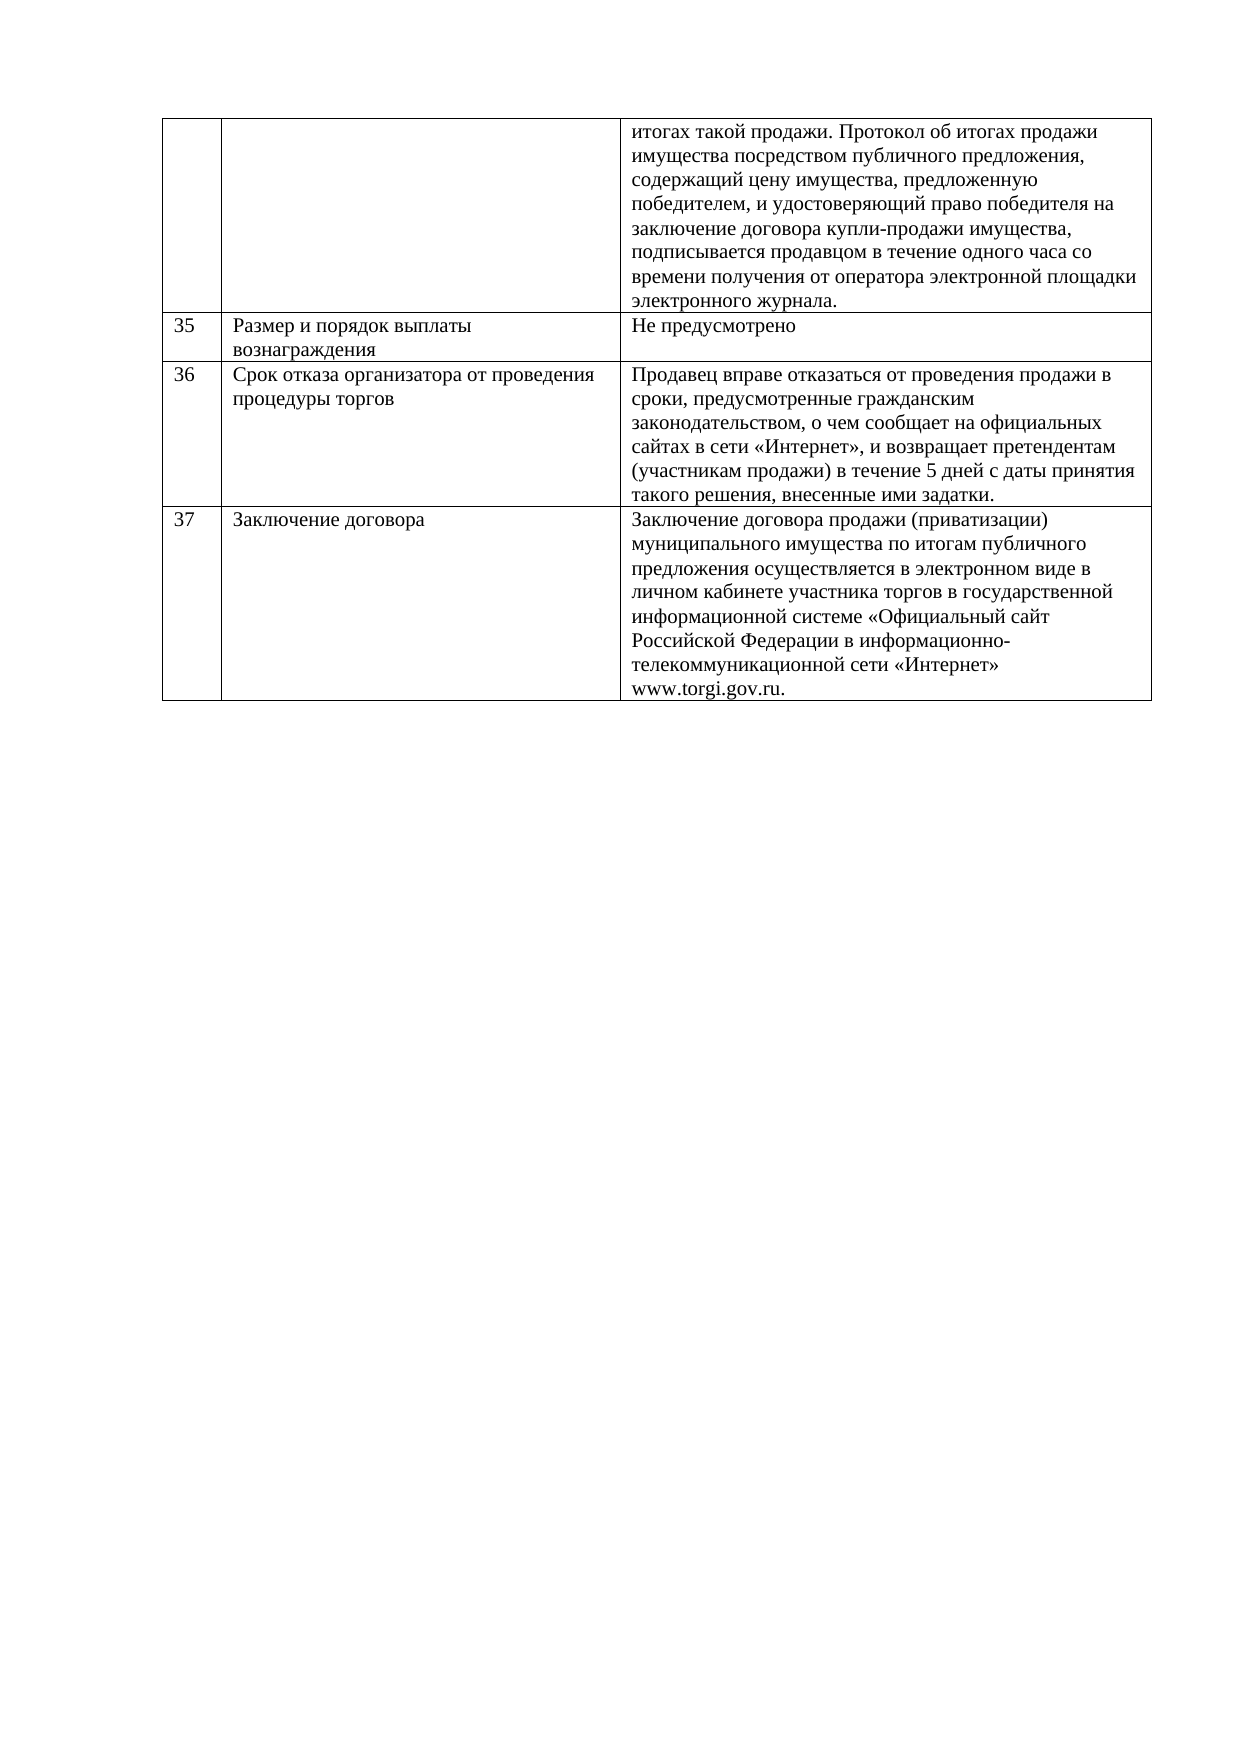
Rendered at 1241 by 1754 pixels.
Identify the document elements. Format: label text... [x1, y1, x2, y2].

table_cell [222, 119, 620, 312]
table_cell Срок отказа организатора от проведения процедуры торгов [222, 362, 620, 506]
table_cell Продавец вправе отказаться от проведения продажи в сроки, предусмотренные гражданским законодательством, о чем сообщает на официальных сайтах в сети «Интернет», и возвращает претендентам (участникам продажи) в течение 5 дней с даты принятия такого решения, внесенные ими задатки. [621, 362, 1151, 506]
table_cell Размер и порядок выплаты вознаграждения [222, 313, 620, 361]
table_cell 34 [163, 119, 221, 312]
table_cell 35 [163, 313, 221, 361]
table_cell Заключение договора продажи (приватизации) муниципального имущества по итогам публичного предложения осуществляется в электронном виде в личном кабинете участника торгов в государственной информационной системе «Официальный сайт Российской Федерации в информационно-телекоммуникационной сети «Интернет» www.torgi.gov.ru. [621, 507, 1151, 700]
table_cell 36 [163, 362, 221, 506]
table_cell Не предусмотрено [621, 313, 1151, 361]
table_cell 37 [163, 507, 221, 700]
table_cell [621, 119, 1151, 312]
table_cell Заключение договора [222, 507, 620, 700]
